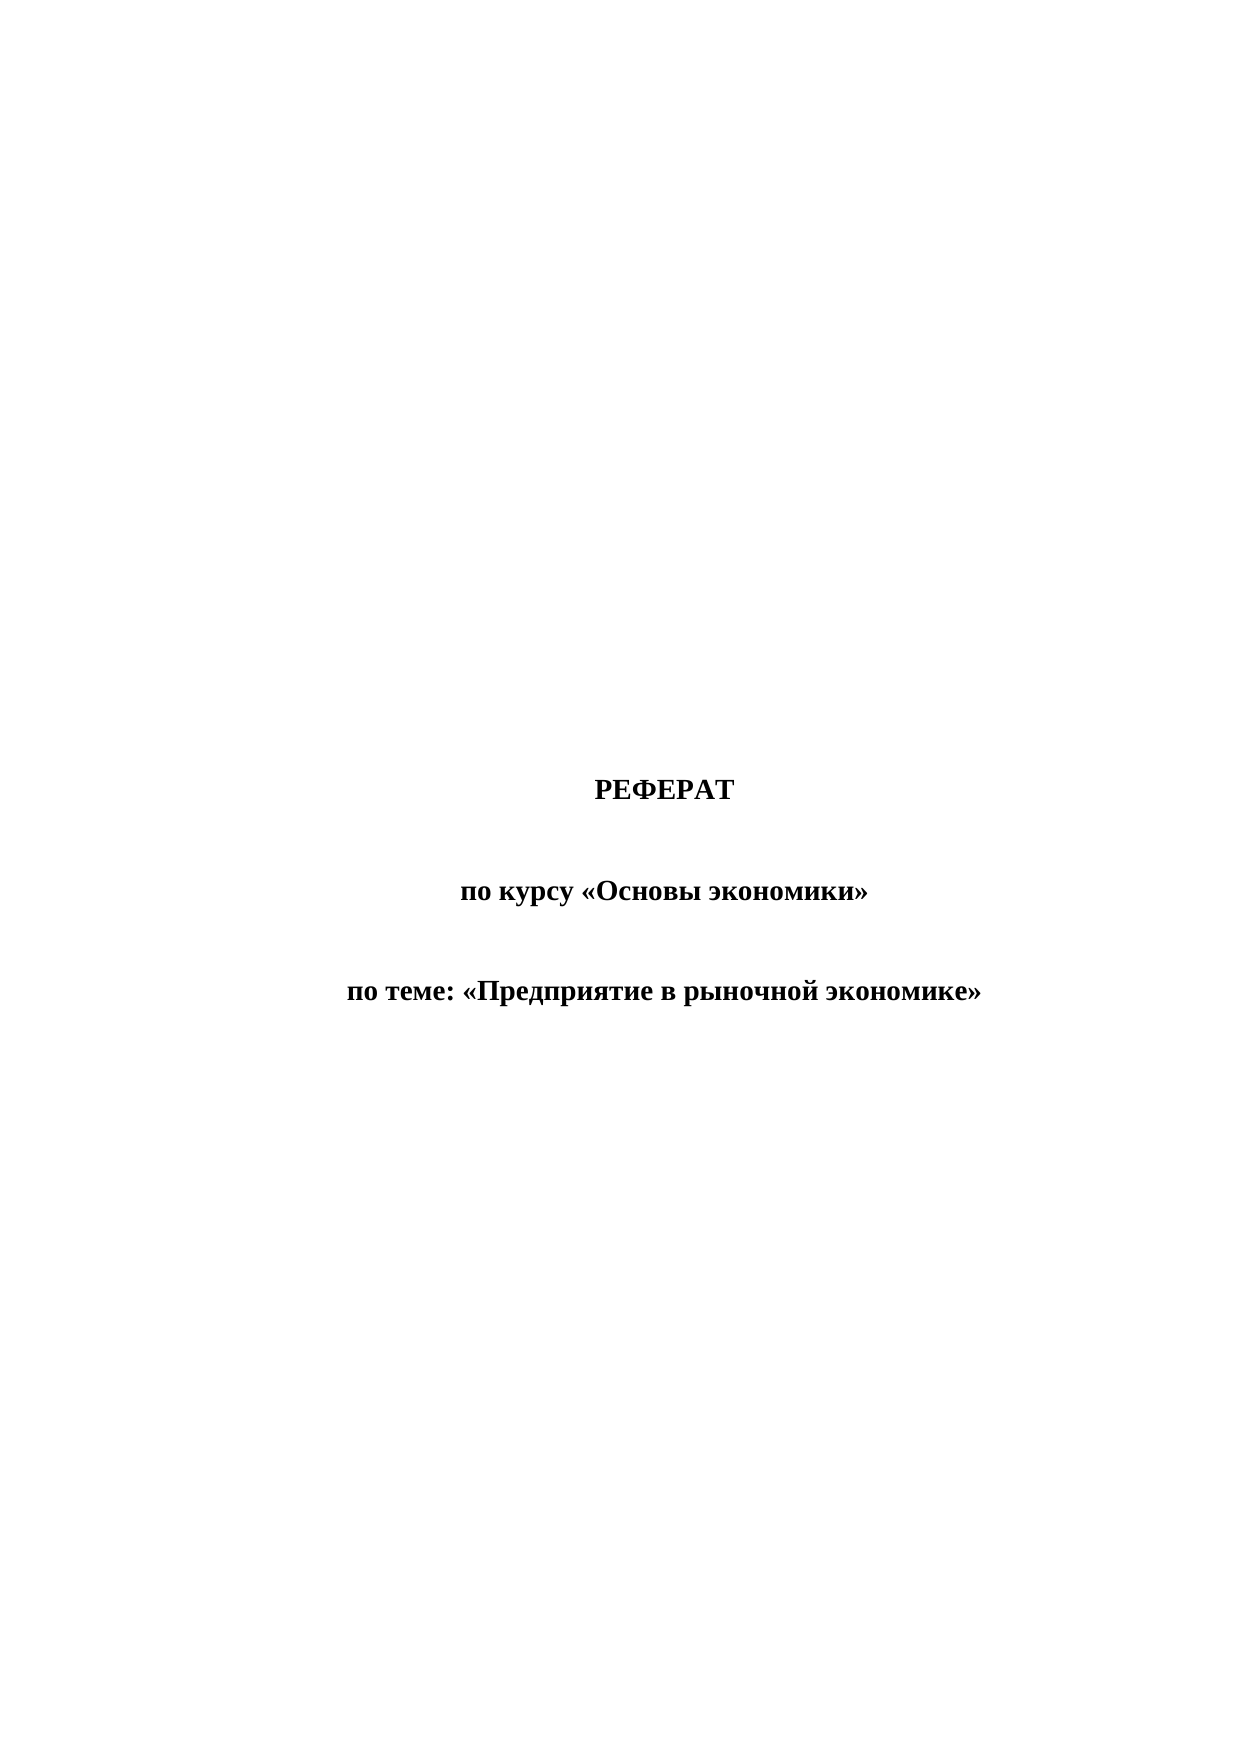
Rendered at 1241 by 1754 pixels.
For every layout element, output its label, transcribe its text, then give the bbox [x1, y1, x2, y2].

text по теме: «Предприятие в рыночной экономике» [177, 973, 1152, 1007]
text РЕФЕРАТ [177, 772, 1152, 806]
text по курсу «Основы экономики» [177, 873, 1152, 906]
